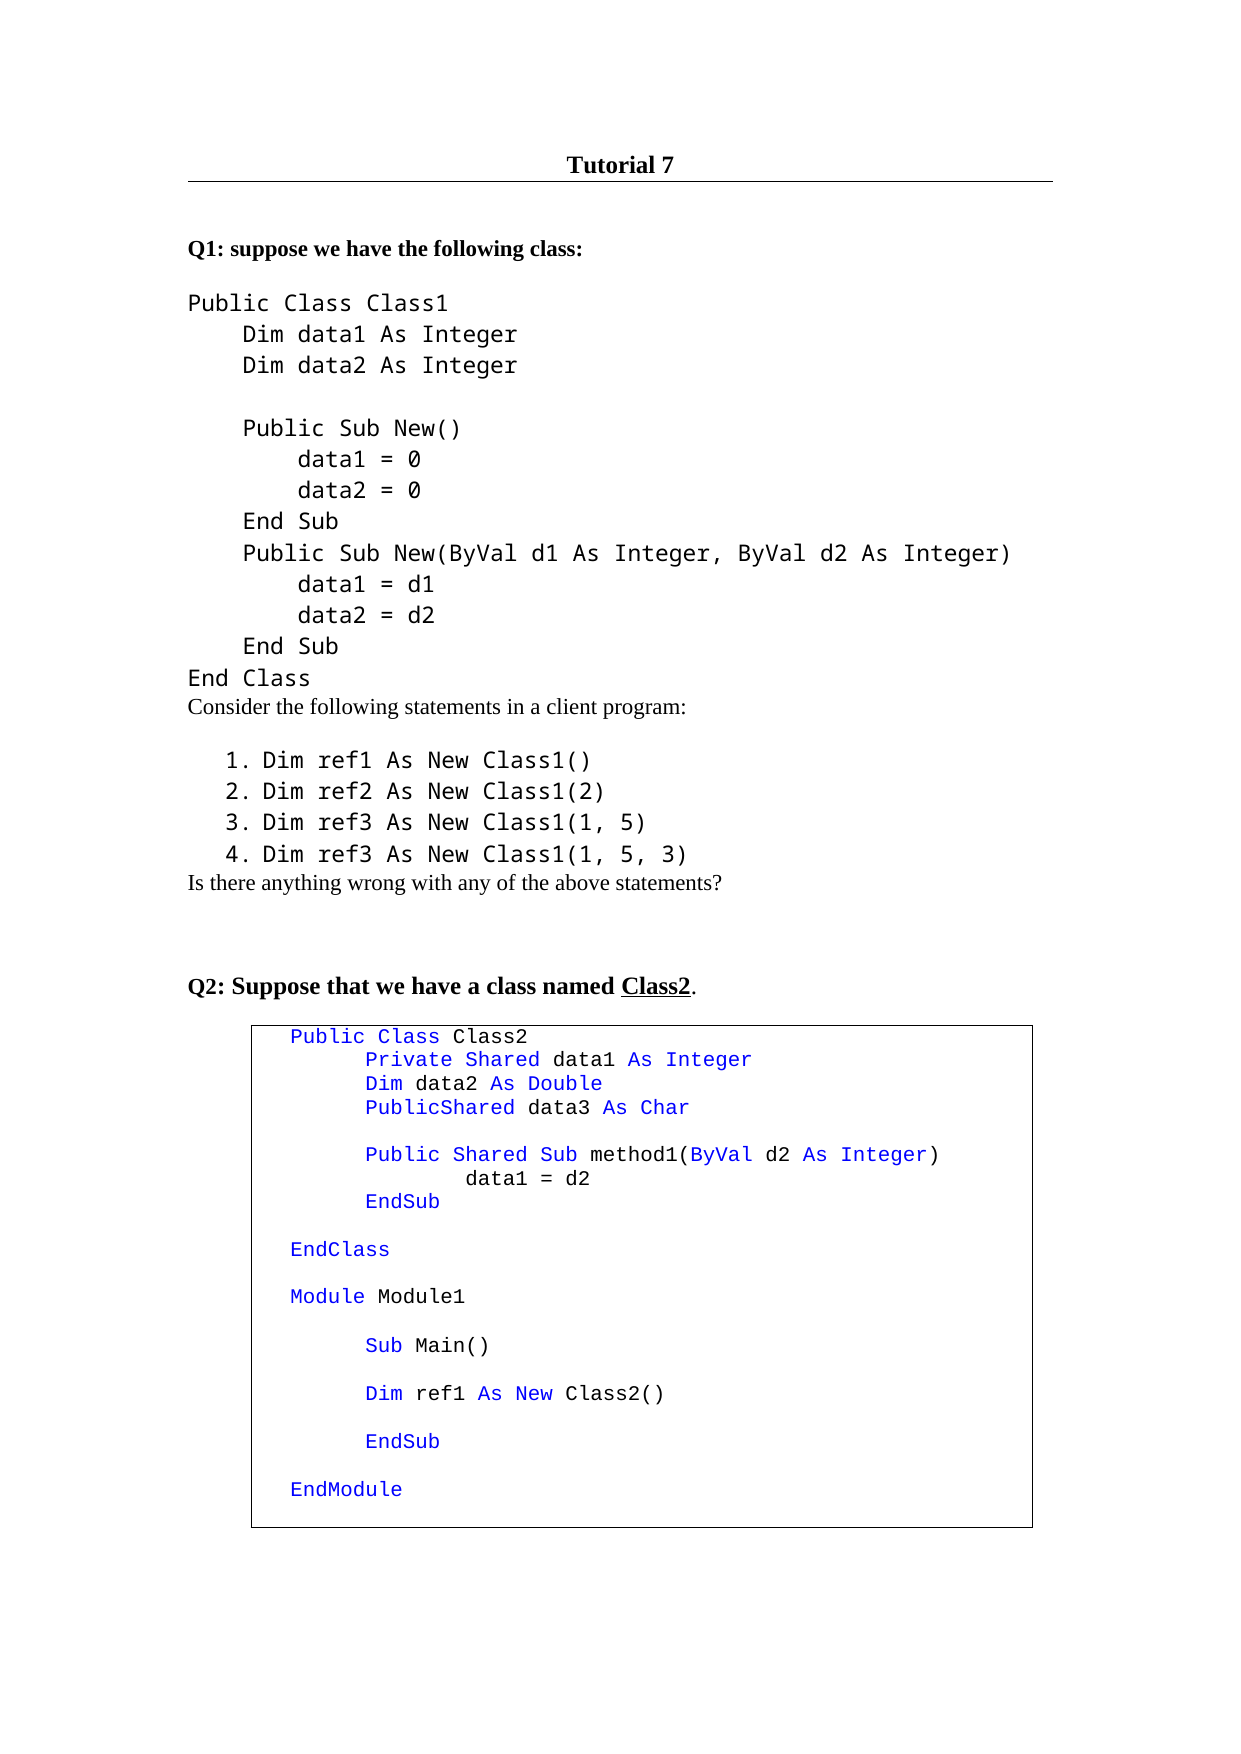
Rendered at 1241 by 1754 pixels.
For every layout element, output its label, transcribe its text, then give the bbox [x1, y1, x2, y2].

list Dim ref2 As New Class1(2) [225, 775, 1053, 806]
text Public Sub New() [187, 411, 1053, 443]
text Dim data2 As Integer [187, 349, 1053, 380]
text Tutorial 7 [187, 150, 1053, 182]
text data2 = 0 [187, 474, 1053, 505]
text End Sub [187, 630, 1053, 661]
text data1 = d1 [187, 568, 1053, 599]
text data2 = d2 [187, 599, 1053, 630]
list Dim ref3 As New Class1(1, 5) [225, 806, 1053, 837]
text Q1: suppose we have the following class: [187, 235, 1053, 262]
text data1 = 0 [187, 443, 1053, 474]
text End Class [187, 661, 1053, 693]
text Dim data1 As Integer [187, 318, 1053, 349]
text Public Sub New(ByVal d1 As Integer, ByVal d2 As Integer) [187, 536, 1053, 568]
text Q2: Suppose that we have a class named Class2. [187, 971, 1053, 999]
text Public Class Class1 [187, 286, 1053, 318]
table_header Public Class Class2 Private Shared data1 As Integer Dim data2 As Double PublicShared data3 As Char Public Shared Sub method1(ByVal d2 As Integer) data1 = d2 EndSub EndClass Module Module1 Sub Main() Dim ref1 As New Class2() EndSub EndModule [252, 1026, 1032, 1527]
text Is there anything wrong with any of the above statements? [187, 869, 1053, 895]
text End Sub [187, 505, 1053, 536]
list Dim ref3 As New Class1(1, 5, 3) [225, 837, 1053, 869]
list Dim ref1 As New Class1() [225, 744, 1053, 775]
text Consider the following statements in a client program: [187, 693, 1053, 719]
